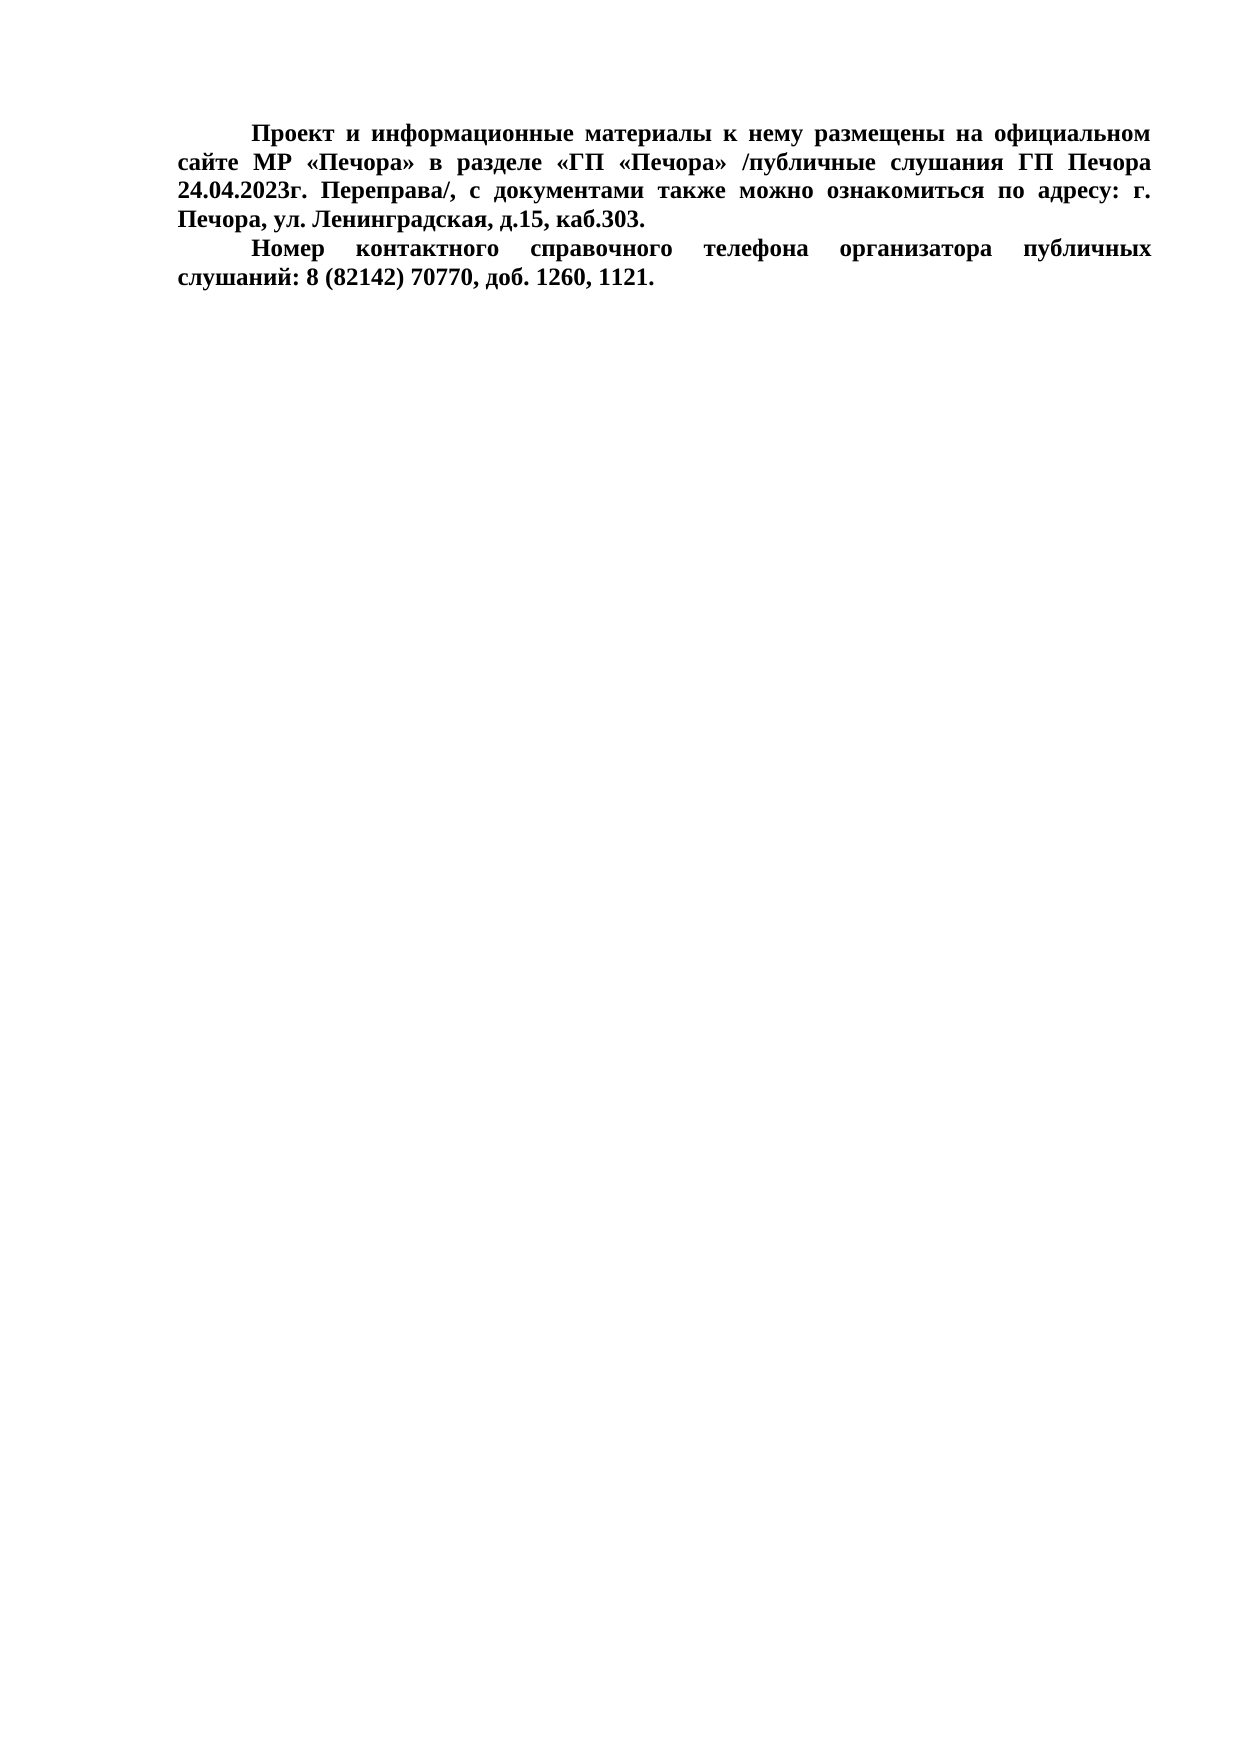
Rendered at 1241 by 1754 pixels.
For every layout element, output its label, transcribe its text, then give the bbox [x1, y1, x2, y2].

text Проект и информационные материалы к нему размещены на официальном сайте МР «Печора» в разделе «ГП «Печора» /публичные слушания ГП Печора 24.04.2023г. Переправа/, с документами также можно ознакомиться по адресу: г. Печора, ул. Ленинградская, д.15, каб.303. [177, 118, 1152, 233]
text Номер контактного справочного телефона организатора публичных слушаний: 8 (82142) 70770, доб. 1260, 1121. [177, 233, 1152, 291]
